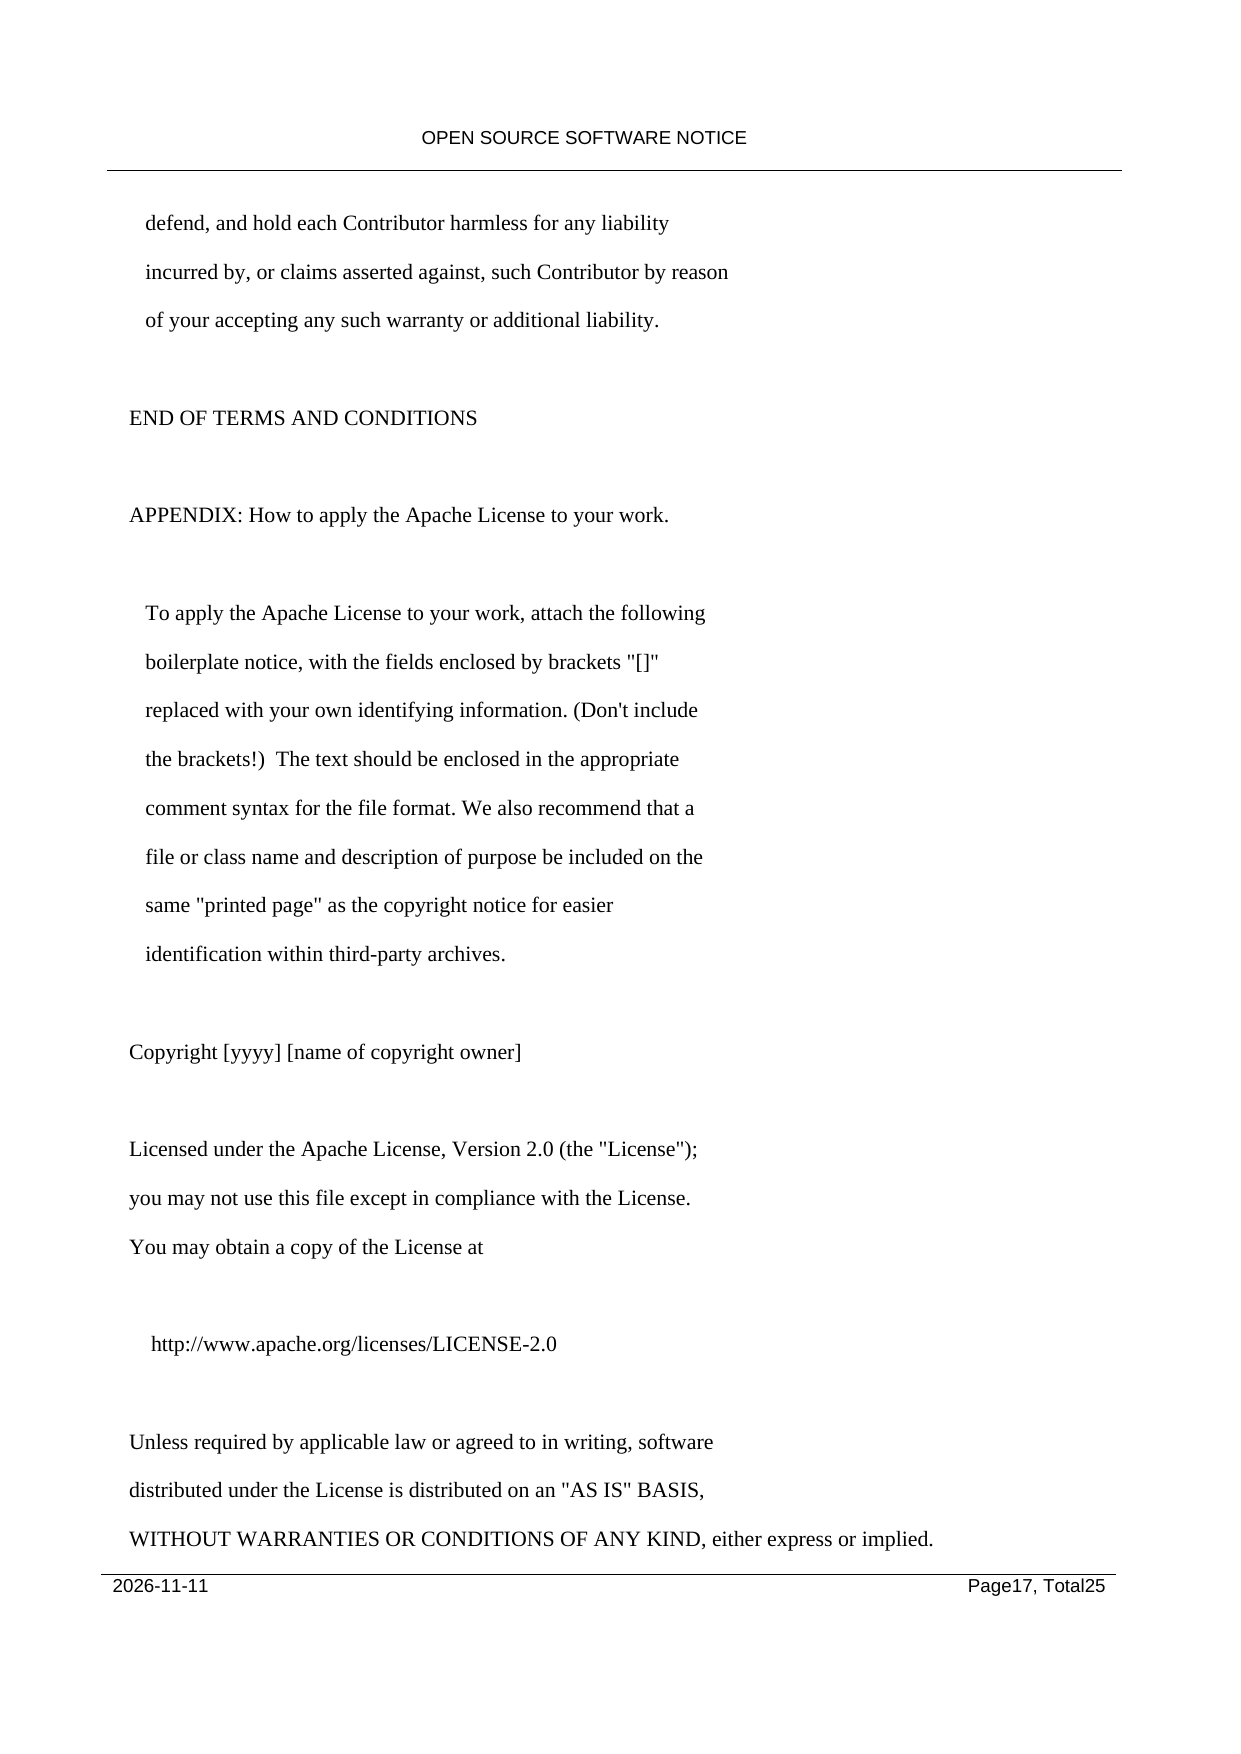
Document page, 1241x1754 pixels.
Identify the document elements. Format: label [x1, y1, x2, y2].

text [112, 206, 1128, 1555]
